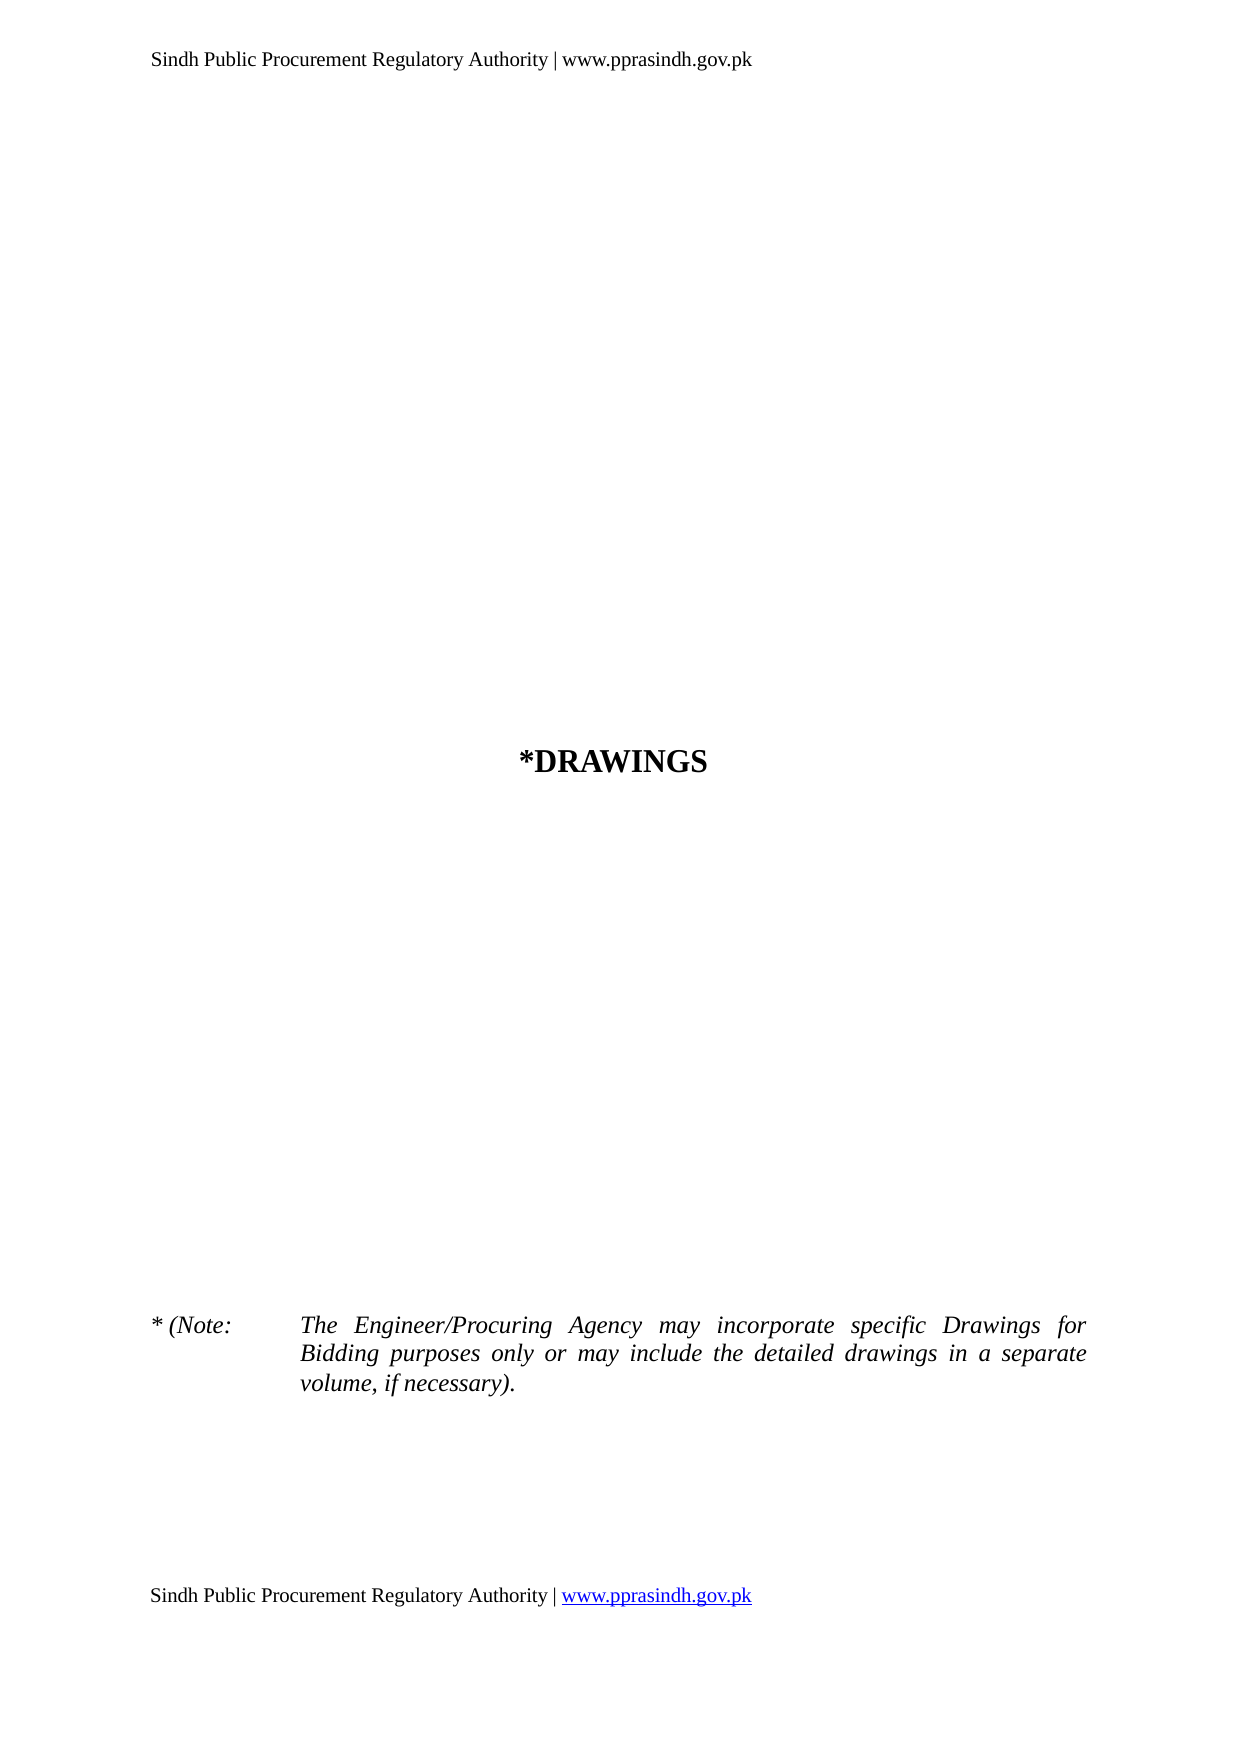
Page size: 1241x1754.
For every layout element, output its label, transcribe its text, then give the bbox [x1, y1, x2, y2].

text Sindh Public Procurement Regulatory Authority | www.pprasindh.gov.pk [150, 1588, 1134, 1609]
text Bidding purposes only or may include the detailed drawings in a separate [150, 1338, 1134, 1368]
text Sindh Public Procurement Regulatory Authority | www.pprasindh.gov.pk 67 [151, 52, 1134, 73]
text *DRAWINGS [518, 748, 1134, 778]
text volume, if necessary). [150, 1368, 1134, 1397]
text * (Note: The Engineer/Procuring Agency may incorporate specific Drawings for [150, 1316, 906, 1338]
